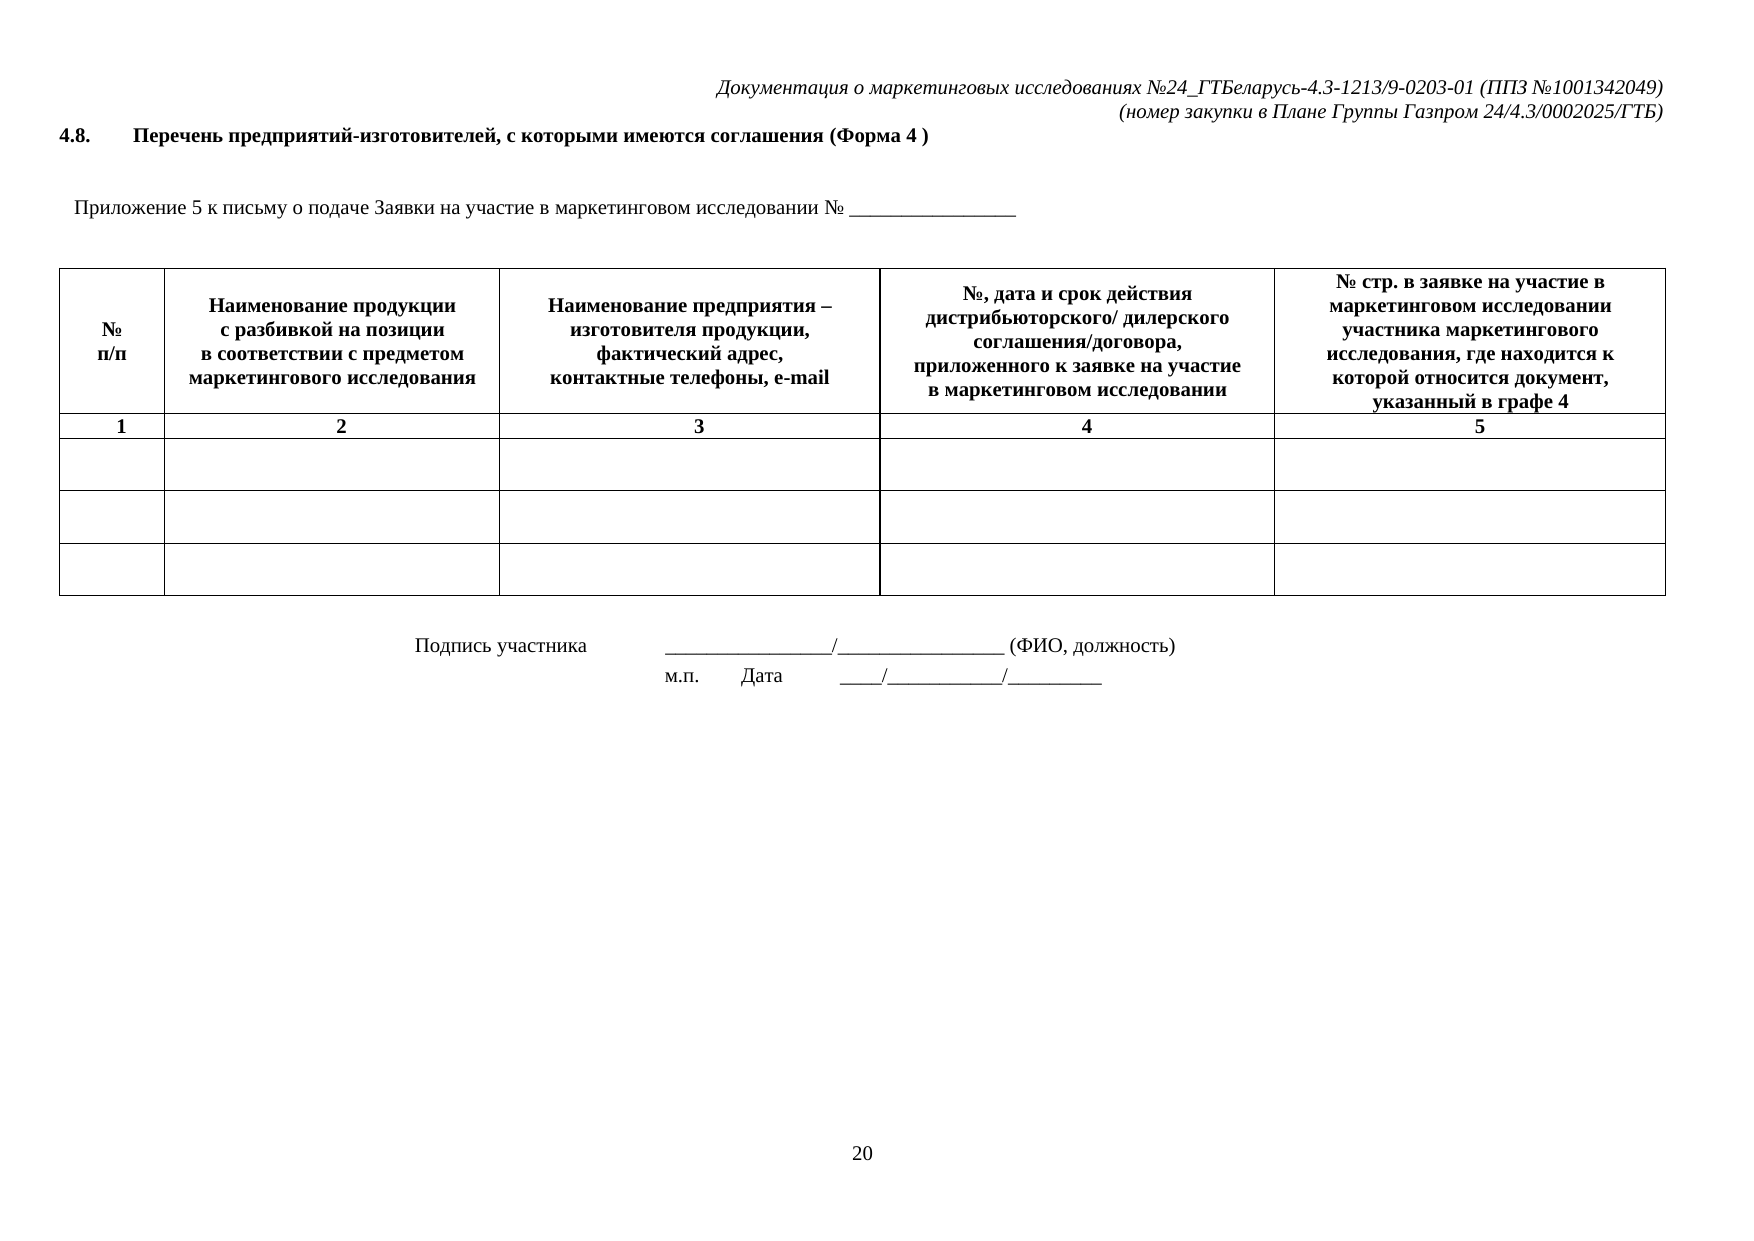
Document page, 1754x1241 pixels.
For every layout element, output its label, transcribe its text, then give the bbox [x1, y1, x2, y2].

table_cell [500, 544, 879, 595]
list Перечень предприятий-изготовителей, с которыми имеются соглашения (Форма 4 ) [59, 123, 1665, 147]
table_cell [60, 491, 164, 543]
table_cell [165, 544, 499, 595]
table_cell [881, 439, 1274, 490]
table_cell 4 [881, 414, 1274, 438]
table_header № стр. в заявке на участие в маркетинговом исследовании участника маркетингового исследования, где находится к которой относится документ, указанный в графе 4 [1275, 269, 1665, 413]
table_cell [1275, 439, 1665, 490]
table_header № п/п [60, 269, 164, 413]
table_cell [60, 544, 164, 595]
table_cell [165, 439, 499, 490]
text Приложение 5 к письму о подаче Заявки на участие в маркетинговом исследовании № ________________ [59, 195, 1665, 219]
table_cell [500, 491, 879, 543]
table_cell [165, 491, 499, 543]
table_header Наименование предприятия – изготовителя продукции, фактический адрес, контактные телефоны, e-mail [500, 269, 879, 413]
table_cell 3 [500, 414, 879, 438]
text м.п. Дата ____/___________/_________ [326, 663, 1665, 687]
table_header №, дата и срок действия дистрибьюторского/ дилерского соглашения/договора, приложенного к заявке на участие в маркетинговом исследовании [881, 269, 1274, 413]
table_cell 1 [60, 414, 164, 438]
table_cell [1275, 544, 1665, 595]
table_cell 2 [165, 414, 499, 438]
table_cell [1275, 491, 1665, 543]
table_cell [881, 491, 1274, 543]
table_cell [881, 544, 1274, 595]
table_cell 5 [1275, 414, 1665, 438]
table_cell [500, 439, 879, 490]
text Подпись участника ________________/________________ (ФИО, должность) [326, 633, 1665, 657]
table_cell [60, 439, 164, 490]
table_header Наименование продукции с разбивкой на позиции в соответствии с предметом маркетингового исследования [165, 269, 499, 413]
